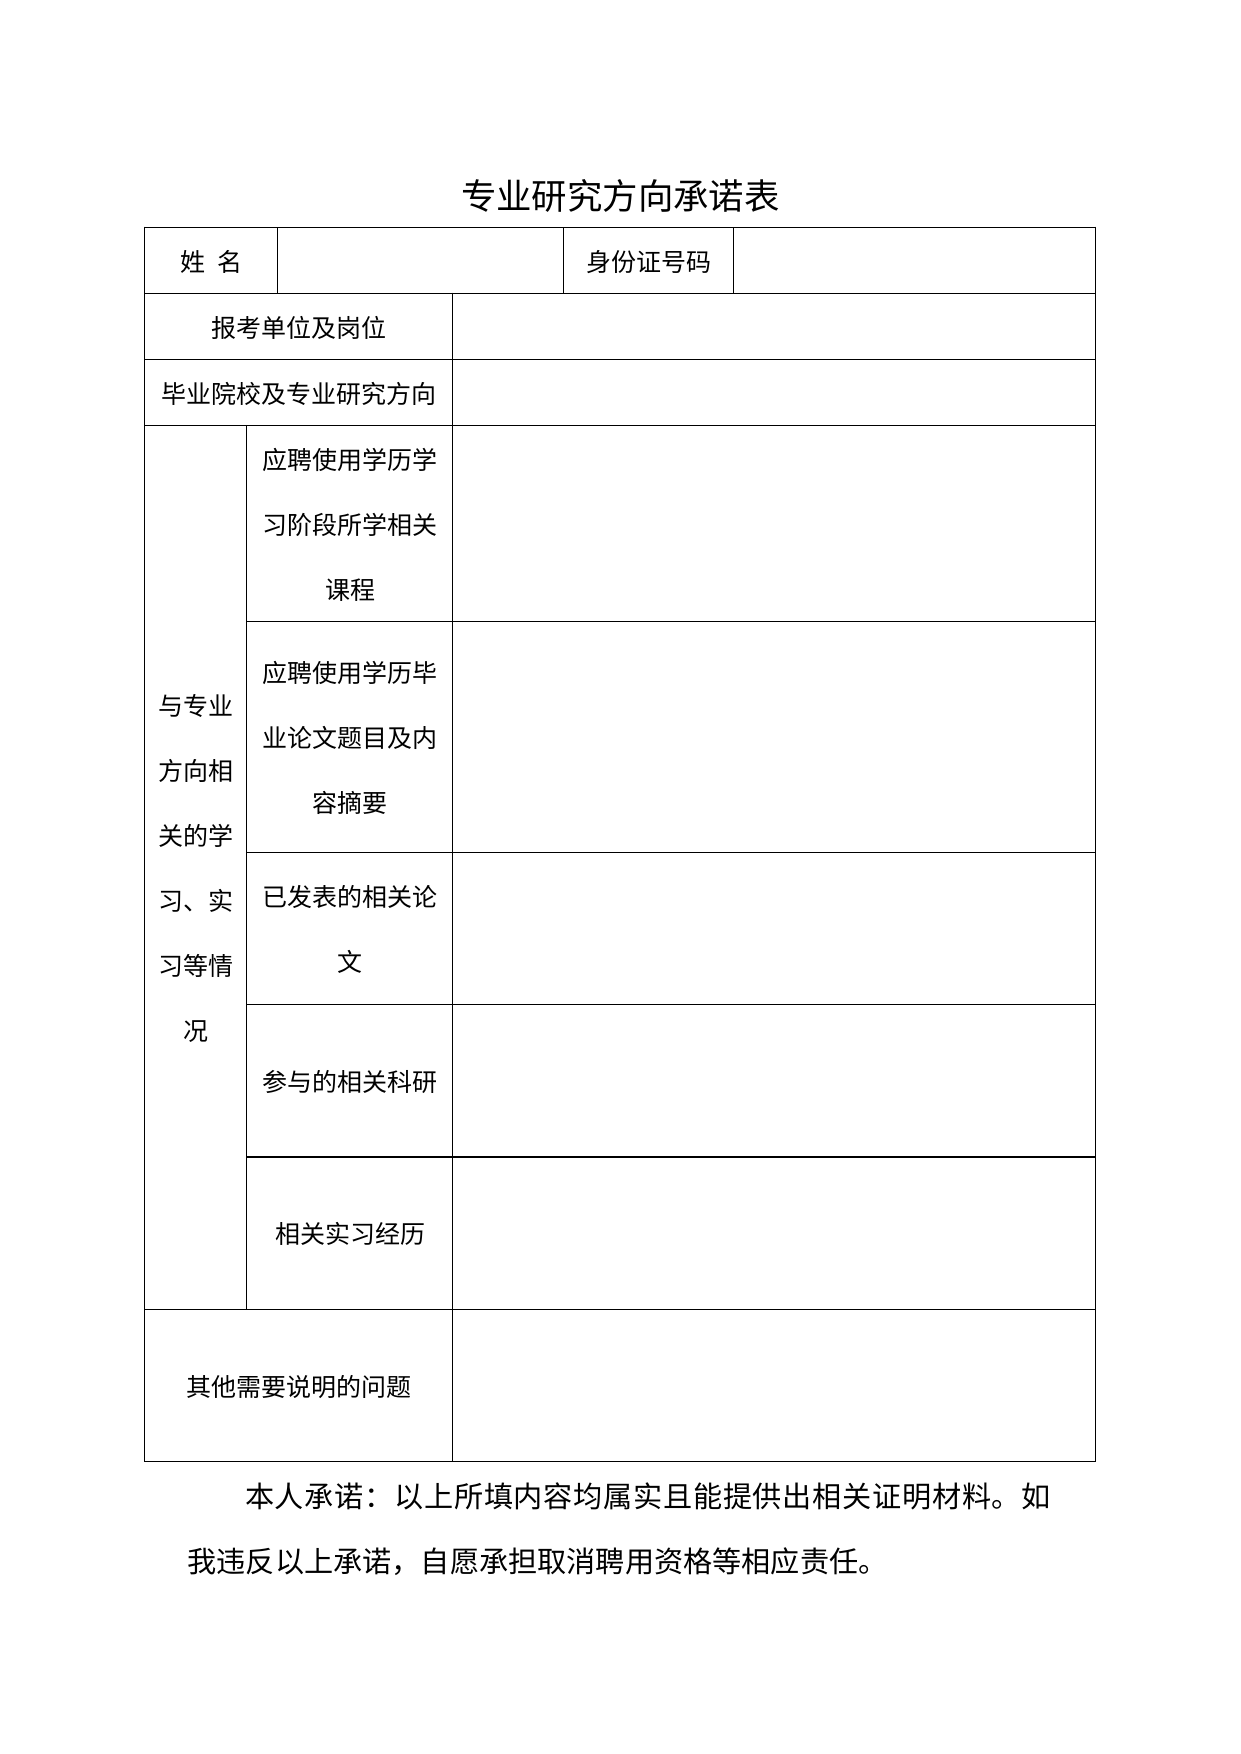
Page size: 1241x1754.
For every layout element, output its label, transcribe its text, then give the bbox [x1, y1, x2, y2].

table_header 身份证号码 [564, 228, 733, 293]
table_cell 报考单位及岗位 [145, 294, 452, 359]
table_cell [453, 1310, 1095, 1461]
table_header 姓 名 [145, 228, 277, 293]
table_cell 应聘使用学历学习阶段所学相关课程 [247, 426, 452, 621]
table_header [734, 228, 1095, 293]
table_cell [453, 622, 1095, 852]
table_cell 参与的相关科研 [247, 1005, 452, 1156]
table_cell [453, 1158, 1095, 1309]
text 本人承诺：以上所填内容均属实且能提供出相关证明材料。如我违反以上承诺，自愿承担取消聘用资格等相应责任。 [187, 1462, 1053, 1592]
table_cell 毕业院校及专业研究方向 [145, 360, 452, 425]
table_cell 已发表的相关论文 [247, 853, 452, 1004]
text 专业研究方向承诺表 [187, 162, 1053, 227]
table_cell [453, 360, 1095, 425]
table_cell 其他需要说明的问题 [145, 1310, 452, 1461]
table_cell [453, 1005, 1095, 1156]
table_cell 相关实习经历 [247, 1158, 452, 1309]
table_cell [453, 853, 1095, 1004]
table_cell [453, 294, 1095, 359]
table_header [278, 228, 563, 293]
table_cell [453, 426, 1095, 621]
table_cell 应聘使用学历毕业论文题目及内容摘要 [247, 622, 452, 852]
table_cell 与专业方向相关的学习、实习等情况 [145, 426, 246, 1309]
